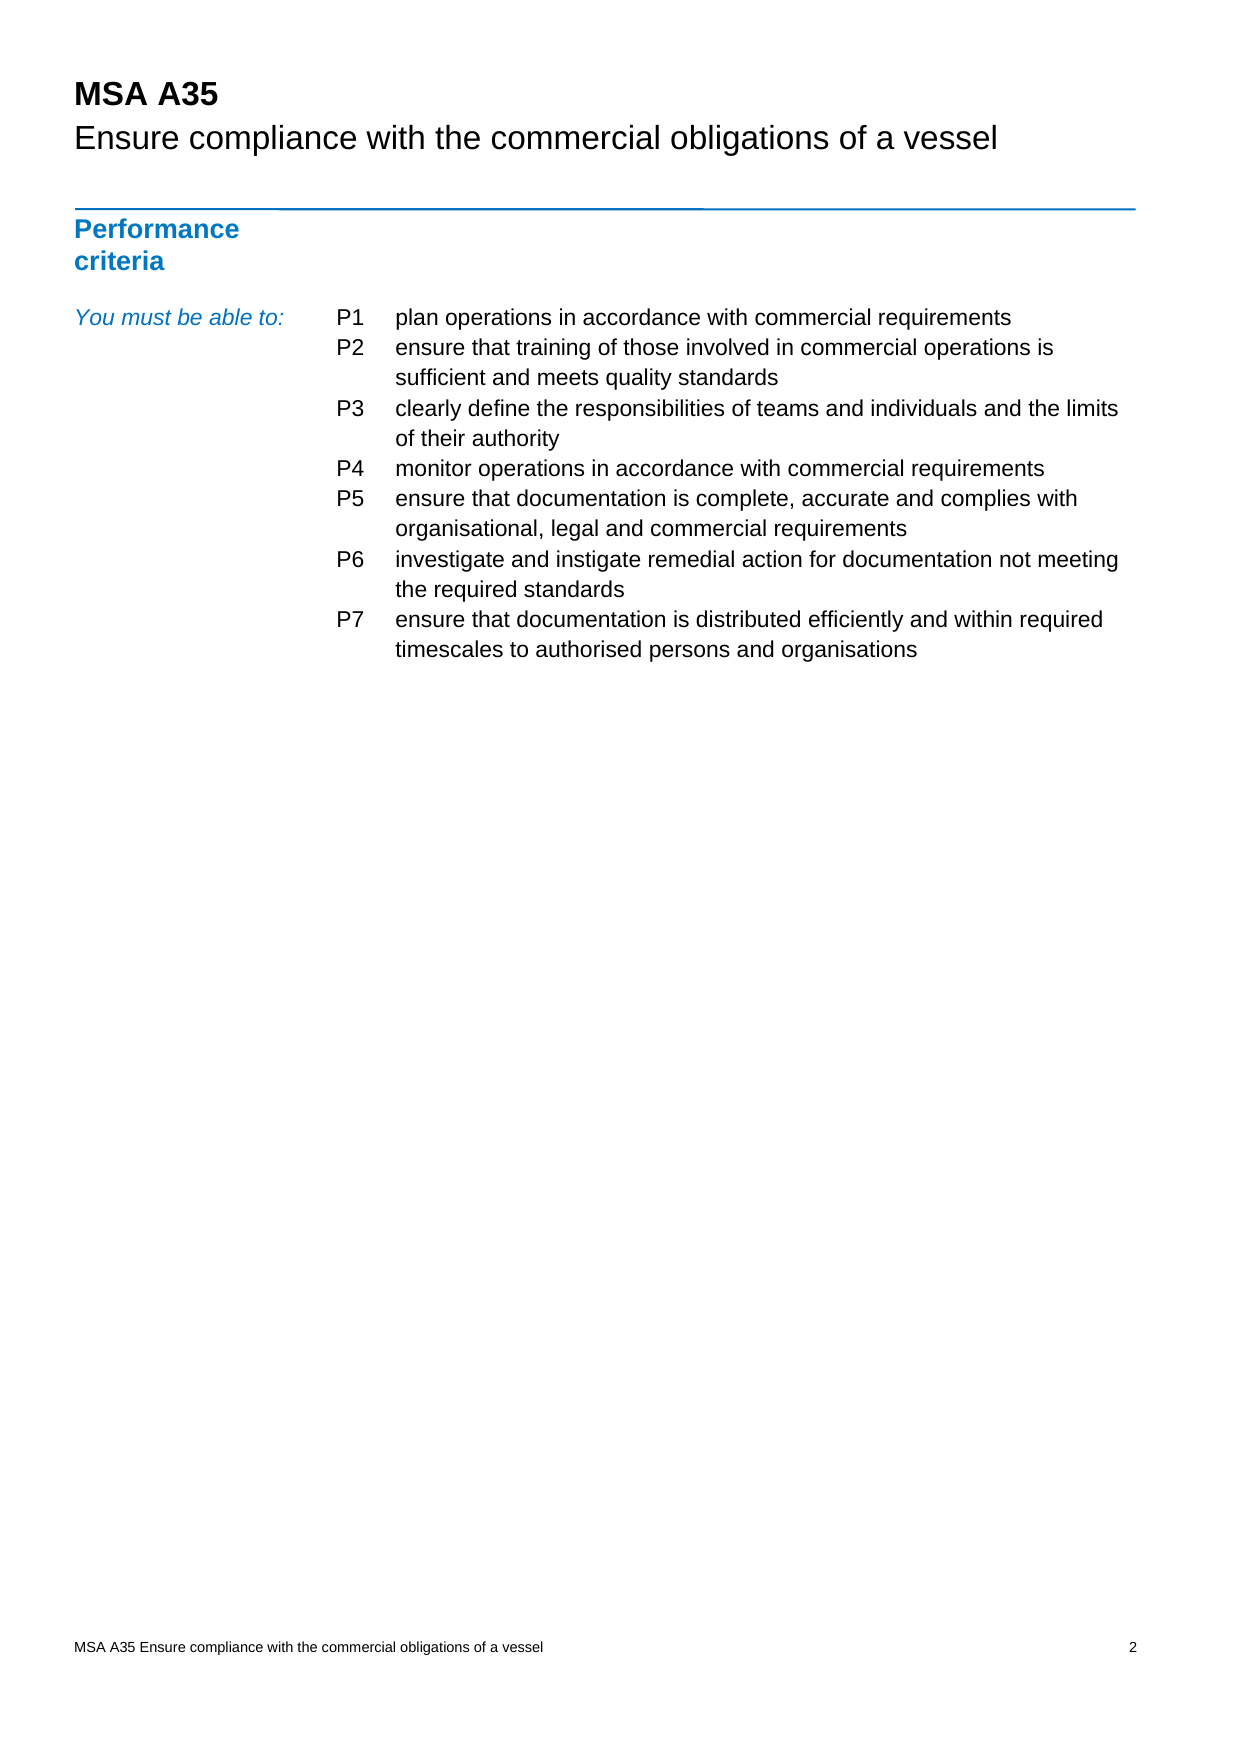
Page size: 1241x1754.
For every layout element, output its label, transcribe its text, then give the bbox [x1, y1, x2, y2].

table_header [63, 213, 325, 697]
table_header plan operations in accordance with commercial requirements ensure that training of those involved in commercial operations is sufficient and meets quality standards clearly define the responsibilities of teams and individuals and the limits of their authority monitor operations in accordance with commercial requirements ensure that documentation is complete, accurate and complies with organisational, legal and commercial requirements investigate and instigate remedial action for documentation not meeting the required standards ensure that documentation is distributed efficiently and within required timescales to authorised persons and organisations [325, 213, 1148, 697]
